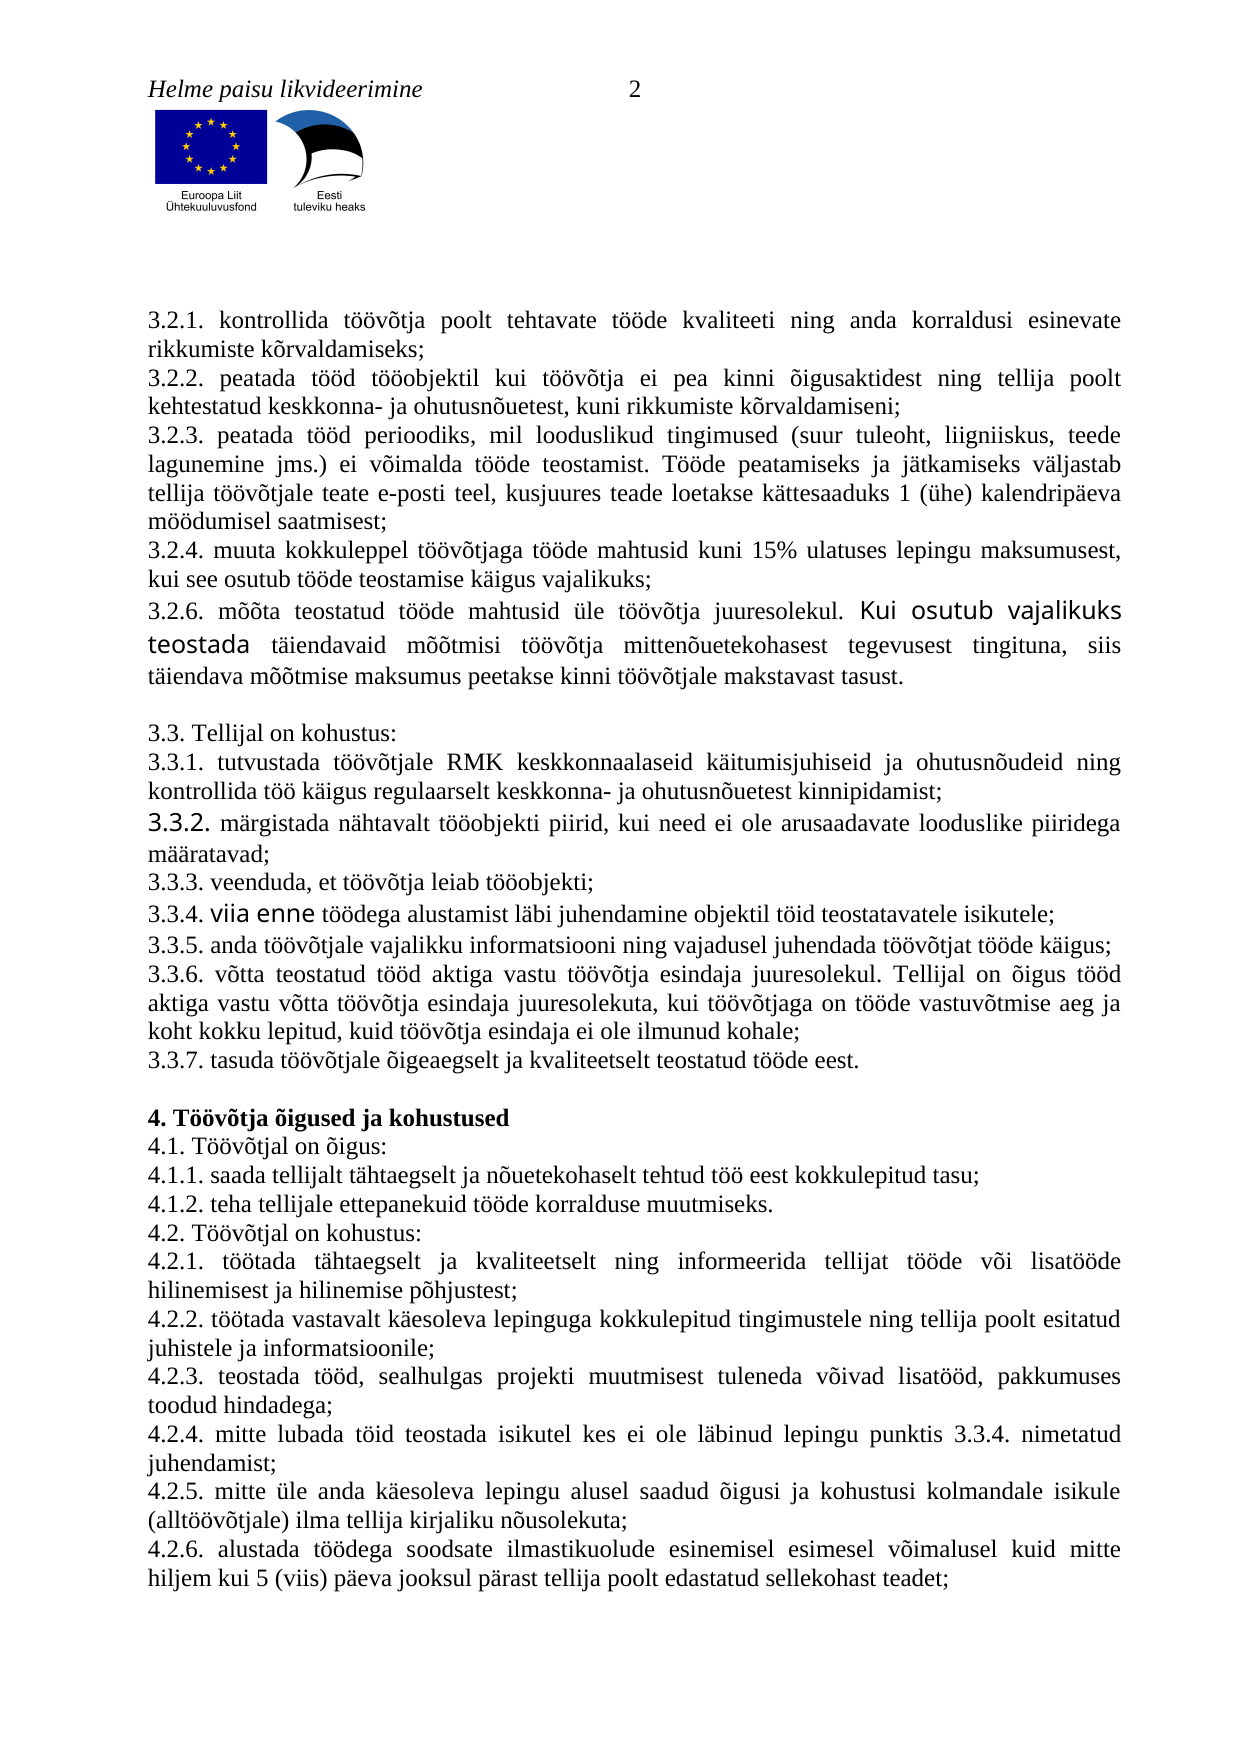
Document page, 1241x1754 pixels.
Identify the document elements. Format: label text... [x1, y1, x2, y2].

text 3.3.4. viia enne töödega alustamist läbi juhendamine objektil töid teostatavatele isikutele; [148, 896, 1122, 930]
text 3.3.7. tasuda töövõtjale õigeaegselt ja kvaliteetselt teostatud tööde eest. [148, 1045, 1122, 1074]
text 4.1.1. saada tellijalt tähtaegselt ja nõuetekohaselt tehtud töö eest kokkulepitud tasu; [148, 1160, 1122, 1189]
text 4.2.3. teostada tööd, sealhulgas projekti muutmisest tuleneda võivad lisatööd, pakkumuses toodud hindadega; [148, 1361, 1122, 1419]
text 4.2. Töövõtjal on kohustus: [148, 1218, 1122, 1246]
text 4.2.6. alustada töödega soodsate ilmastikuolude esinemisel esimesel võimalusel kuid mitte hiljem kui 5 (viis) päeva jooksul pärast tellija poolt edastatud sellekohast teadet; [148, 1534, 1122, 1591]
text 3.2.3. peatada tööd perioodiks, mil looduslikud tingimused (suur tuleoht, liigniiskus, teede lagunemine jms.) ei võimalda tööde teostamist. Tööde peatamiseks ja jätkamiseks väljastab tellija töövõtjale teate e-posti teel, kusjuures teade loetakse kättesaaduks 1 (ühe) kalendripäeva möödumisel saatmisest; [148, 420, 1122, 535]
text 4.2.2. töötada vastavalt käesoleva lepinguga kokkulepitud tingimustele ning tellija poolt esitatud juhistele ja informatsioonile; [148, 1304, 1122, 1361]
text 3.3. Tellijal on kohustus: [148, 718, 1122, 747]
text 3.3.6. võtta teostatud tööd aktiga vastu töövõtja esindaja juuresolekul. Tellijal on õigus tööd aktiga vastu võtta töövõtja esindaja juuresolekuta, kui töövõtjaga on tööde vastuvõtmise aeg ja koht kokku lepitud, kuid töövõtja esindaja ei ole ilmunud kohale; [148, 959, 1122, 1045]
text 4.1.2. teha tellijale ettepanekuid tööde korralduse muutmiseks. [148, 1189, 1122, 1218]
text 3.2.1. kontrollida töövõtja poolt tehtavate tööde kvaliteeti ning anda korraldusi esinevate rikkumiste kõrvaldamiseks; [148, 305, 1122, 363]
text 3.2.2. peatada tööd tööobjektil kui töövõtja ei pea kinni õigusaktidest ning tellija poolt kehtestatud keskkonna- ja ohutusnõuetest, kuni rikkumiste kõrvaldamiseni; [148, 363, 1122, 420]
picture [147, 102, 371, 219]
text 4.2.1. töötada tähtaegselt ja kvaliteetselt ning informeerida tellijat tööde või lisatööde hilinemisest ja hilinemise põhjustest; [148, 1246, 1122, 1304]
text 3.2.6. mõõta teostatud tööde mahtusid üle töövõtja juuresolekul. Kui osutub vajalikuks teostada täiendavaid mõõtmisi töövõtja mittenõuetekohasest tegevusest tingituna, siis täiendava mõõtmise maksumus peetakse kinni töövõtjale makstavast tasust. [148, 593, 1122, 689]
text 4.2.5. mitte üle anda käesoleva lepingu alusel saadud õigusi ja kohustusi kolmandale isikule (alltöövõtjale) ilma tellija kirjaliku nõusolekuta; [148, 1476, 1122, 1534]
subtitle 3.3.3. veenduda, et töövõtja leiab tööobjekti; [148, 867, 1122, 896]
text 3.3.2. märgistada nähtavalt tööobjekti piirid, kui need ei ole arusaadavate looduslike piiridega määratavad; [148, 804, 1122, 867]
text 3.3.5. anda töövõtjale vajalikku informatsiooni ning vajadusel juhendada töövõtjat tööde käigus; [148, 930, 1122, 959]
text 4. Töövõtja õigused ja kohustused [148, 1103, 1122, 1131]
text 3.2.4. muuta kokkuleppel töövõtjaga tööde mahtusid kuni 15% ulatuses lepingu maksumusest, kui see osutub tööde teostamise käigus vajalikuks; [148, 535, 1122, 593]
text 4.2.4. mitte lubada töid teostada isikutel kes ei ole läbinud lepingu punktis 3.3.4. nimetatud juhendamist; [148, 1419, 1122, 1476]
text 4.1. Töövõtjal on õigus: [148, 1131, 1122, 1160]
text 3.3.1. tutvustada töövõtjale RMK keskkonnaalaseid käitumisjuhiseid ja ohutusnõudeid ning kontrollida töö käigus regulaarselt keskkonna- ja ohutusnõuetest kinnipidamist; [148, 747, 1122, 804]
